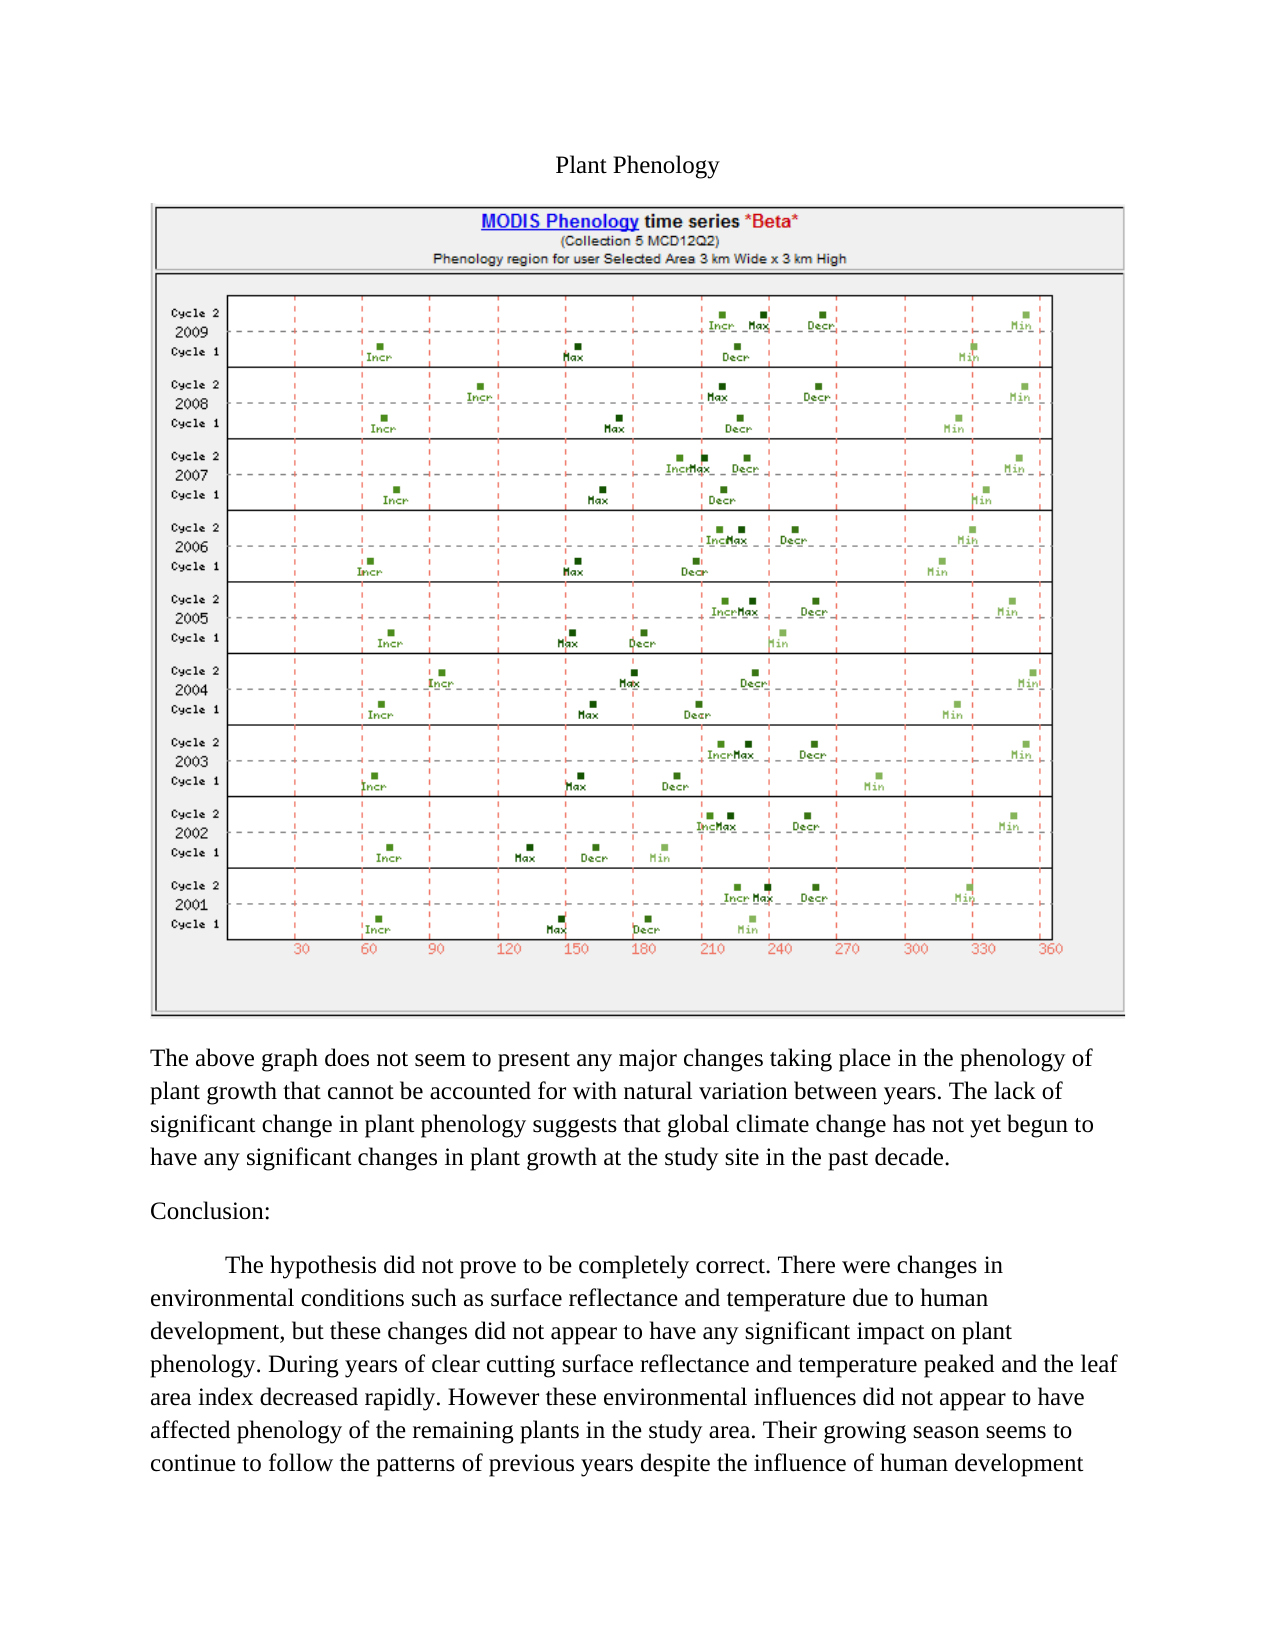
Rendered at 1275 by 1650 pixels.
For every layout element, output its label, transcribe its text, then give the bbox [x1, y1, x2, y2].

text The above graph does not seem to present any major changes taking place in the phenology of plant growth that cannot be accounted for with natural variation between years. The lack of significant change in plant phenology suggests that global climate change has not yet begun to have any significant changes in plant growth at the study site in the past decade. [150, 1043, 1125, 1171]
text Plant Phenology [150, 150, 1125, 179]
text Conclusion: [150, 1196, 1125, 1225]
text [150, 1250, 1125, 1477]
picture [150, 203, 1125, 1019]
